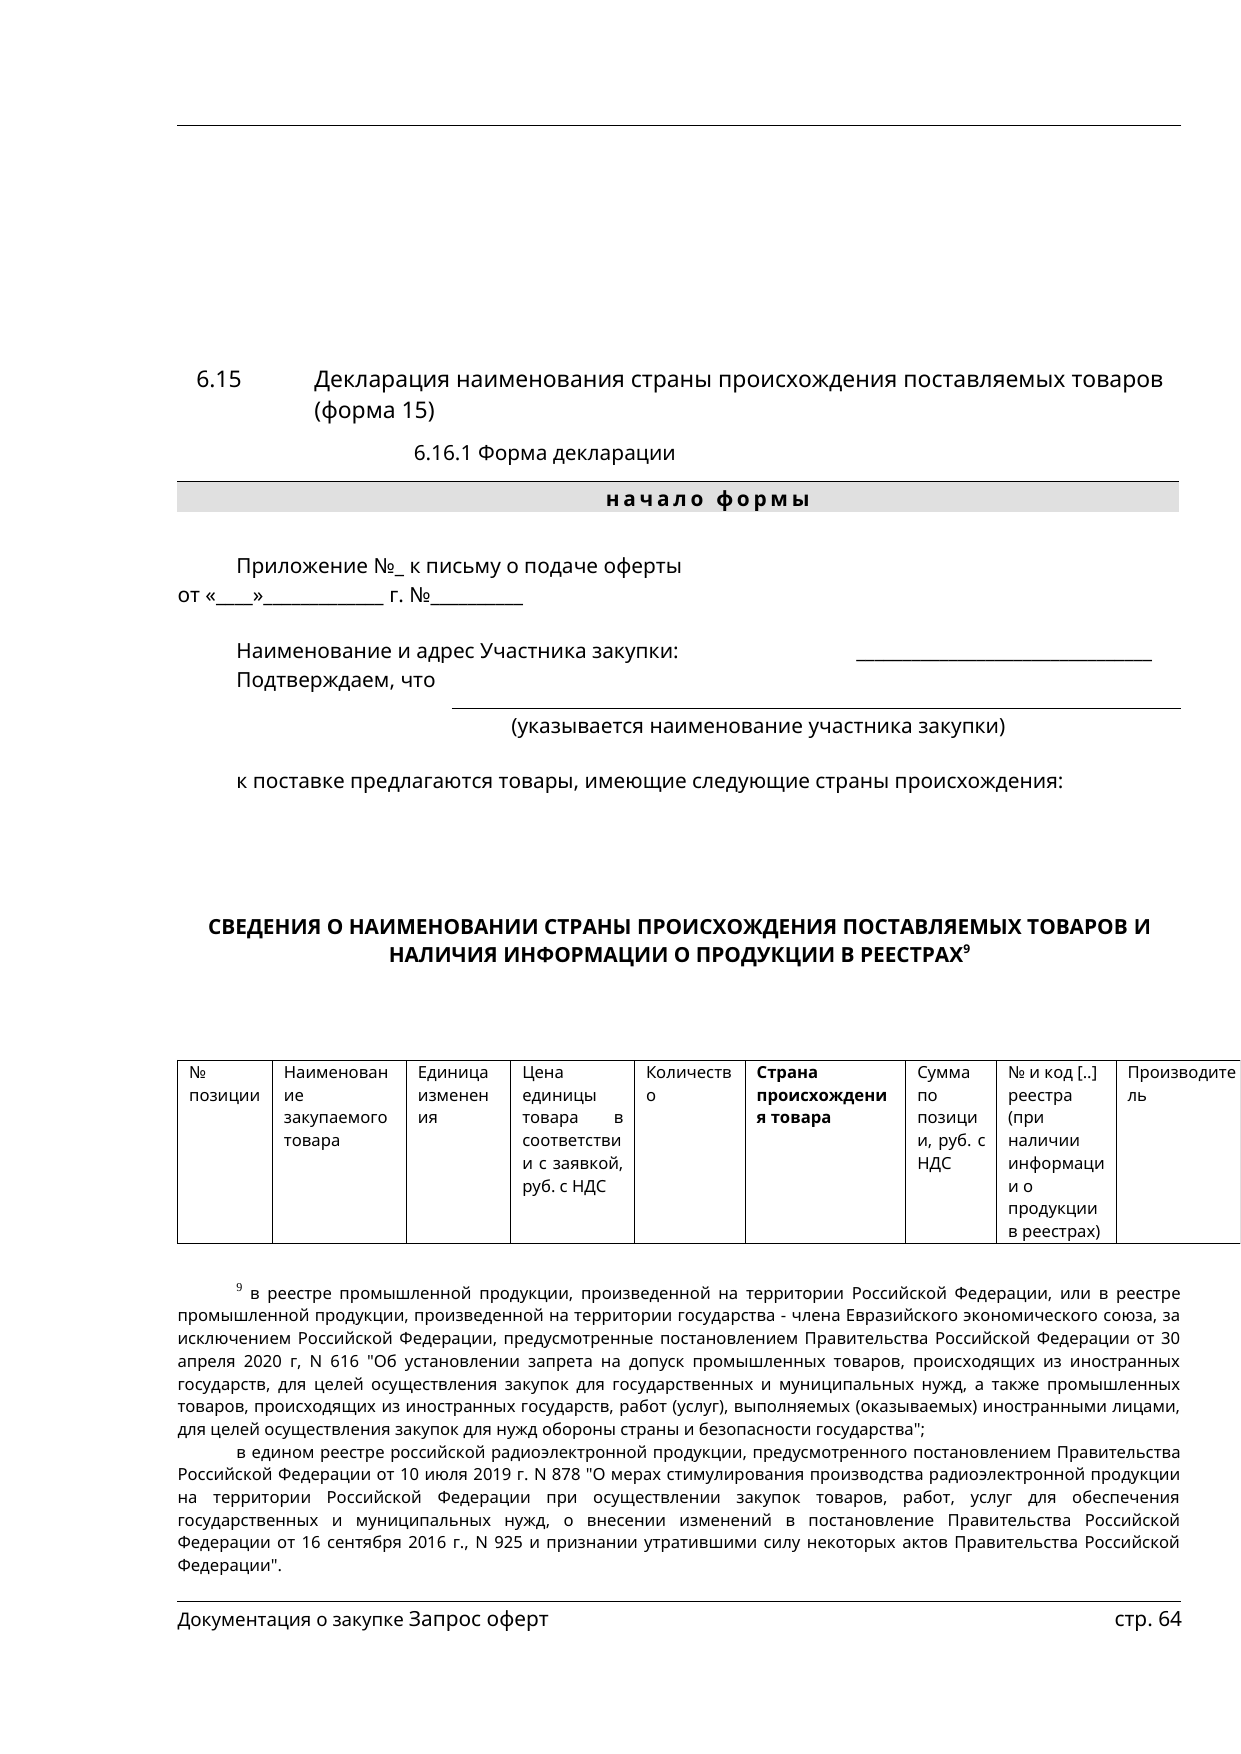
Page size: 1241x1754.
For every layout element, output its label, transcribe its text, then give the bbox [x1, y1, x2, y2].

subtitle Декларация наименования страны происхождения поставляемых товаров (форма 15) [196, 363, 1181, 425]
text Приложение №_ к письму о подаче оферты от «____»_____________ г. №__________ [177, 551, 1181, 608]
table_header Цена единицы товара в соответствии с заявкой, руб. с НДС [511, 1061, 634, 1242]
text (указывается наименование участника закупки) [452, 709, 1181, 739]
table_header Количество [635, 1061, 745, 1242]
table_header № позиции [178, 1061, 272, 1242]
text к поставке предлагаются товары, имеющие следующие страны происхождения: [177, 766, 1181, 794]
table_header Единица изменения [407, 1061, 510, 1242]
table_header № и код [..] реестра (при наличии информации о продукции в реестрах) [997, 1061, 1116, 1242]
text Сведения о наименовании страны происхождения поставляемых товаров и наличия информации о продукции в реестрах [177, 912, 1181, 969]
text начало формы [177, 482, 1179, 512]
text Наименование и адрес Участника закупки: ________________________________ [177, 637, 1181, 665]
table_header Наименование закупаемого товара [273, 1061, 406, 1242]
text 6.16.1 Форма декларации [413, 438, 1181, 466]
table_header Производитель [1117, 1061, 1240, 1242]
table_header Сумма по позиции, руб. с НДС [906, 1061, 996, 1242]
text Подтверждаем, что [177, 665, 1181, 693]
table_header Страна происхождения товара [746, 1061, 905, 1242]
